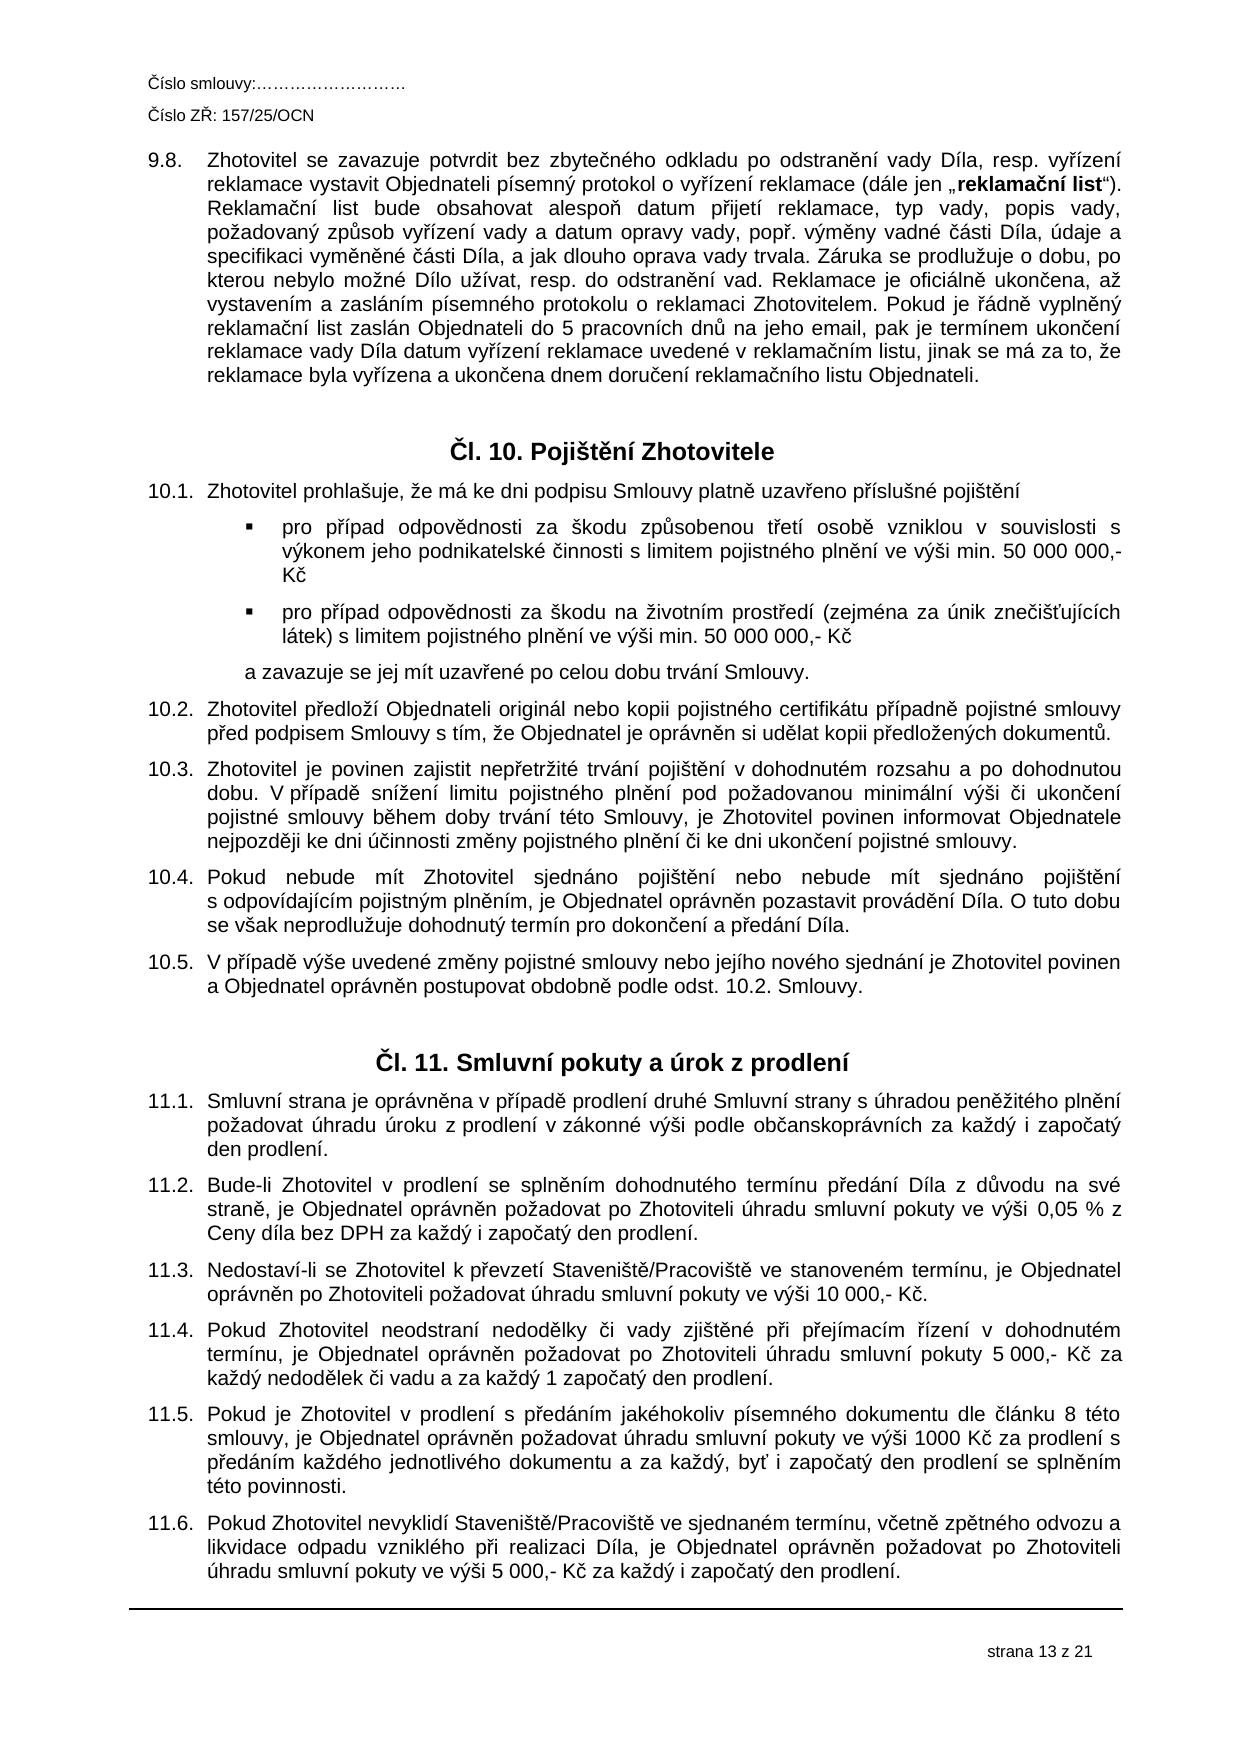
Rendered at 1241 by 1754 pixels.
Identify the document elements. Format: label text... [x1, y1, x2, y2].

text Smluvní pokuty a úrok z prodlení [102, 1047, 1122, 1076]
text Pokud Zhotovitel neodstraní nedodělky či vady zjištěné při přejímacím řízení v dohodnutém termínu, je Objednatel oprávněn požadovat po Zhotoviteli úhradu smluvní pokuty 5 000,- Kč za každý nedodělek či vadu a za každý 1 započatý den prodlení. [148, 1318, 1122, 1390]
text Bude-li Zhotovitel v prodlení se splněním dohodnutého termínu předání Díla z důvodu na své straně, je Objednatel oprávněn požadovat po Zhotoviteli úhradu smluvní pokuty ve výši 0,05 % z Ceny díla bez DPH za každý i započatý den prodlení. [148, 1173, 1122, 1245]
list a zavazuje se jej mít uzavřené po celou dobu trvání Smlouvy. [244, 660, 1122, 684]
list pro případ odpovědnosti za škodu na životním prostředí (zejména za únik znečišťujících látek) s limitem pojistného plnění ve výši min. 50 000 000,- Kč [244, 599, 1122, 647]
text Nedostaví-li se Zhotovitel k převzetí Staveniště/Pracoviště ve stanoveném termínu, je Objednatel oprávněn po Zhotoviteli požadovat úhradu smluvní pokuty ve výši 10 000,- Kč. [148, 1257, 1122, 1305]
text Zhotovitel je povinen zajistit nepřetržité trvání pojištění v dohodnutém rozsahu a po dohodnutou dobu. V případě snížení limitu pojistného plnění pod požadovanou minimální výši či ukončení pojistné smlouvy během doby trvání této Smlouvy, je Zhotovitel povinen informovat Objednatele nejpozději ke dni účinnosti změny pojistného plnění či ke dni ukončení pojistné smlouvy. [148, 757, 1122, 853]
text Zhotovitel předloží Objednateli originál nebo kopii pojistného certifikátu případně pojistné smlouvy před podpisem Smlouvy s tím, že Objednatel je oprávněn si udělat kopii předložených dokumentů. [148, 696, 1122, 744]
text Zhotovitel se zavazuje potvrdit bez zbytečného odkladu po odstranění vady Díla, resp. vyřízení reklamace vystavit Objednateli písemný protokol o vyřízení reklamace (dále jen „reklamační list“). Reklamační list bude obsahovat alespoň datum přijetí reklamace, typ vady, popis vady, požadovaný způsob vyřízení vady a datum opravy vady, popř. výměny vadné části Díla, údaje a specifikaci vyměněné části Díla, a jak dlouho oprava vady trvala. Záruka se prodlužuje o dobu, po kterou nebylo možné Dílo užívat, resp. do odstranění vad. Reklamace je oficiálně ukončena, až vystavením a zasláním písemného protokolu o reklamaci Zhotovitelem. Pokud je řádně vyplněný reklamační list zaslán Objednateli do 5 pracovních dnů na jeho email, pak je termínem ukončení reklamace vady Díla datum vyřízení reklamace uvedené v reklamačním listu, jinak se má za to, že reklamace byla vyřízena a ukončena dnem doručení reklamačního listu Objednateli. [148, 148, 1122, 387]
list pro případ odpovědnosti za škodu způsobenou třetí osobě vzniklou v souvislosti s výkonem jeho podnikatelské činnosti s limitem pojistného plnění ve výši min. 50 000 000,- Kč [244, 515, 1122, 587]
text Pokud nebude mít Zhotovitel sjednáno pojištění nebo nebude mít sjednáno pojištění s odpovídajícím pojistným plněním, je Objednatel oprávněn pozastavit provádění Díla. O tuto dobu se však neprodlužuje dohodnutý termín pro dokončení a předání Díla. [148, 865, 1122, 937]
text Pokud je Zhotovitel v prodlení s předáním jakéhokoliv písemného dokumentu dle článku 8 této smlouvy, je Objednatel oprávněn požadovat úhradu smluvní pokuty ve výši 1000 Kč za prodlení s předáním každého jednotlivého dokumentu a za každý, byť i započatý den prodlení se splněním této povinnosti. [148, 1402, 1122, 1498]
text Pojištění Zhotovitele [102, 437, 1122, 466]
text Zhotovitel prohlašuje, že má ke dni podpisu Smlouvy platně uzavřeno příslušné pojištění [148, 478, 1122, 502]
text Smluvní strana je oprávněna v případě prodlení druhé Smluvní strany s úhradou peněžitého plnění požadovat úhradu úroku z prodlení v zákonné výši podle občanskoprávních za každý i započatý den prodlení. [148, 1089, 1122, 1161]
text Pokud Zhotovitel nevyklidí Staveniště/Pracoviště ve sjednaném termínu, včetně zpětného odvozu a likvidace odpadu vzniklého při realizaci Díla, je Objednatel oprávněn požadovat po Zhotoviteli úhradu smluvní pokuty ve výši 5 000,- Kč za každý i započatý den prodlení. [148, 1511, 1122, 1582]
text V případě výše uvedené změny pojistné smlouvy nebo jejího nového sjednání je Zhotovitel povinen a Objednatel oprávněn postupovat obdobně podle odst. 10.2. Smlouvy. [148, 949, 1122, 997]
